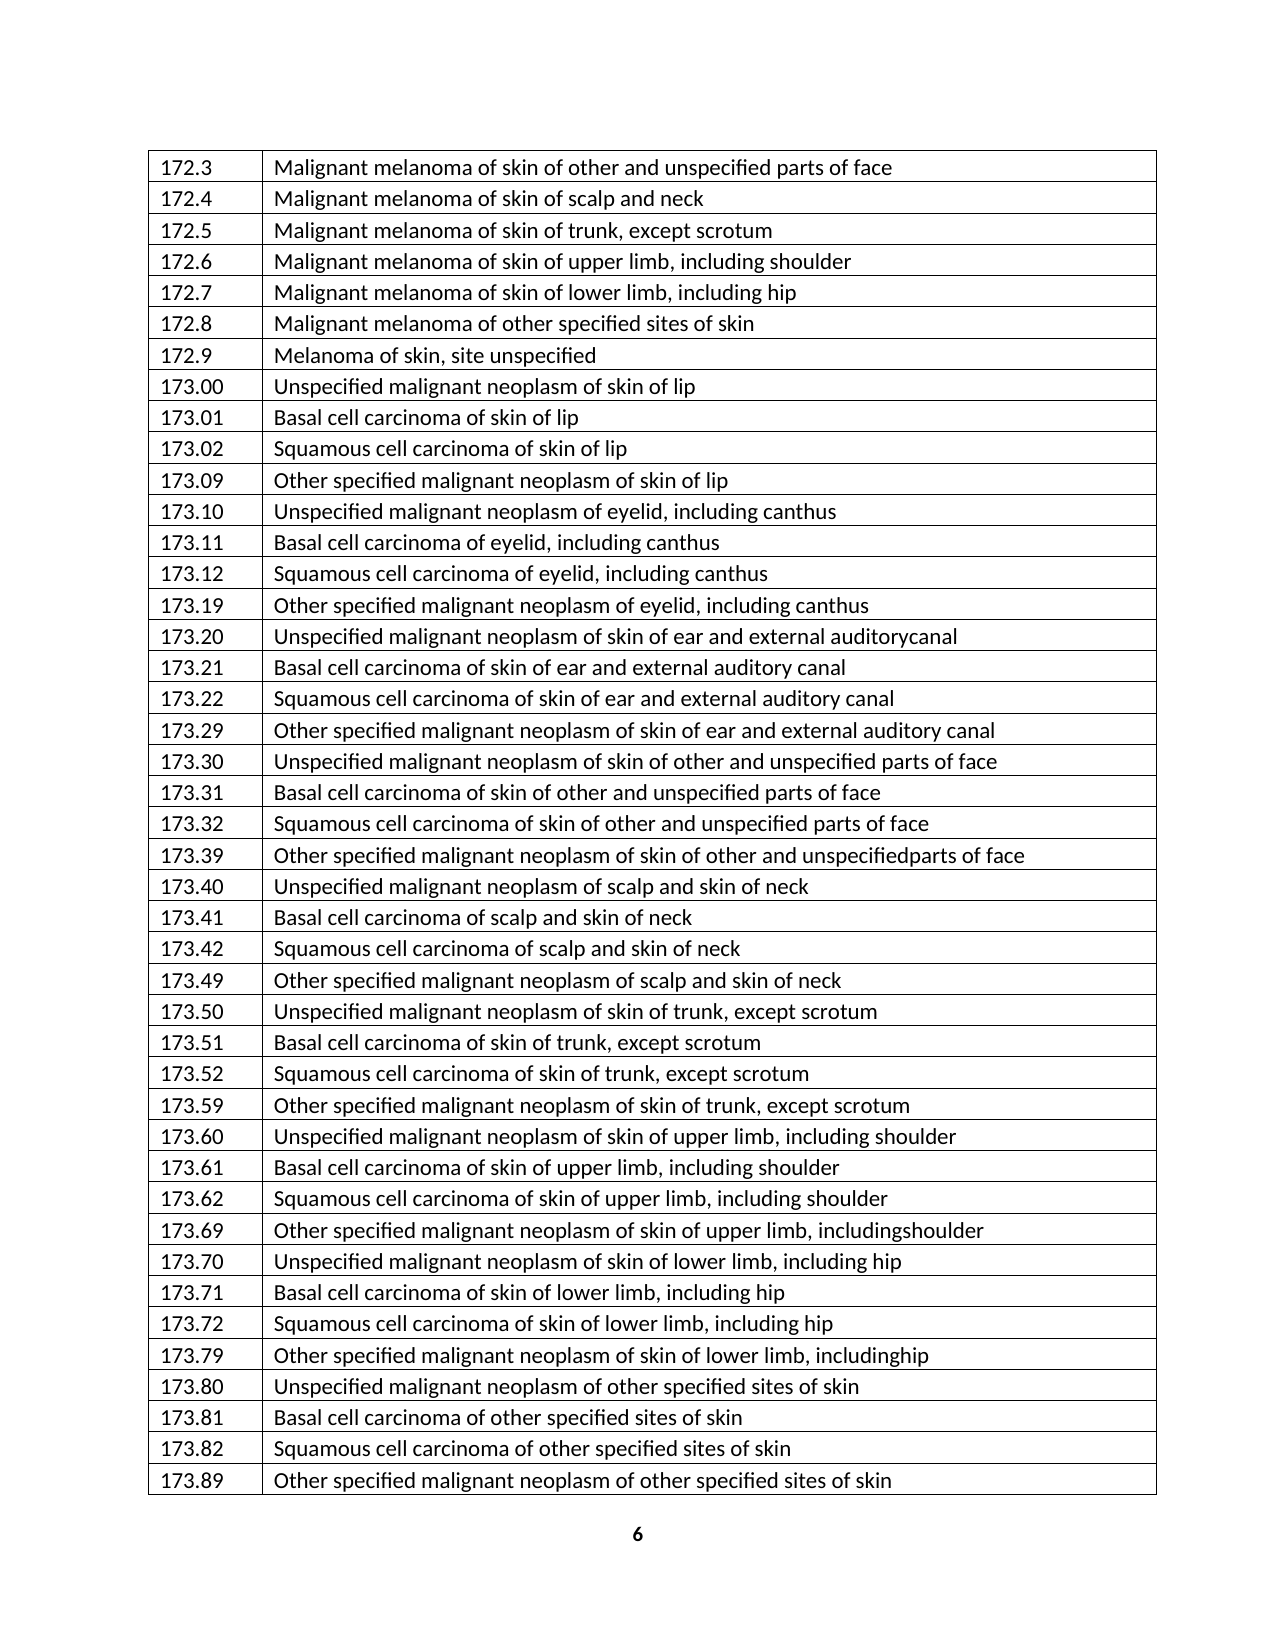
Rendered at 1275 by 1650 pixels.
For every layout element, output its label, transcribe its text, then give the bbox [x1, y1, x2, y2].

table_cell 173.01 [149, 401, 262, 431]
table_cell 172.9 [149, 339, 262, 369]
table_cell 173.52 [149, 1057, 262, 1087]
table_cell Unspecified malignant neoplasm of skin of other and unspecified parts of face [263, 745, 1156, 775]
table_cell 172.3 [149, 151, 262, 181]
table_cell 172.7 [149, 276, 262, 306]
table_cell 172.5 [149, 214, 262, 244]
table_cell Other specified malignant neoplasm of eyelid, including canthus [263, 589, 1156, 619]
table_cell Other specified malignant neoplasm of skin of trunk, except scrotum [263, 1089, 1156, 1119]
table_cell 173.00 [149, 370, 262, 400]
table_cell 173.20 [149, 620, 262, 650]
table_cell Squamous cell carcinoma of skin of upper limb, including shoulder [263, 1182, 1156, 1212]
table_cell 173.12 [149, 557, 262, 587]
table_cell 173.72 [149, 1307, 262, 1337]
table_cell 173.49 [149, 964, 262, 994]
table_cell 173.19 [149, 589, 262, 619]
table_cell 173.79 [149, 1339, 262, 1369]
table_cell 173.22 [149, 682, 262, 712]
table_cell 173.82 [149, 1432, 262, 1462]
table_cell Unspecified malignant neoplasm of eyelid, including canthus [263, 495, 1156, 525]
table_cell Unspecified malignant neoplasm of skin of upper limb, including shoulder [263, 1120, 1156, 1150]
table_cell Squamous cell carcinoma of skin of ear and external auditory canal [263, 682, 1156, 712]
table_cell 173.30 [149, 745, 262, 775]
table_cell Squamous cell carcinoma of scalp and skin of neck [263, 932, 1156, 962]
table_cell Basal cell carcinoma of eyelid, including canthus [263, 526, 1156, 556]
table_cell 173.61 [149, 1151, 262, 1181]
table_cell 173.11 [149, 526, 262, 556]
table_cell Basal cell carcinoma of skin of other and unspecified parts of face [263, 776, 1156, 806]
table_cell Basal cell carcinoma of skin of upper limb, including shoulder [263, 1151, 1156, 1181]
table_cell Malignant melanoma of skin of other and unspecified parts of face [263, 151, 1156, 181]
table_cell Basal cell carcinoma of other specified sites of skin [263, 1401, 1156, 1431]
table_cell Malignant melanoma of skin of lower limb, including hip [263, 276, 1156, 306]
table_cell Unspecified malignant neoplasm of other specified sites of skin [263, 1370, 1156, 1400]
table_cell Melanoma of skin, site unspecified [263, 339, 1156, 369]
table_cell Unspecified malignant neoplasm of skin of trunk, except scrotum [263, 995, 1156, 1025]
table_cell Malignant melanoma of skin of scalp and neck [263, 182, 1156, 212]
table_cell 173.39 [149, 839, 262, 869]
table_cell Basal cell carcinoma of skin of ear and external auditory canal [263, 651, 1156, 681]
table_cell Unspecified malignant neoplasm of skin of lip [263, 370, 1156, 400]
table_cell Other specified malignant neoplasm of other specified sites of skin [263, 1464, 1156, 1494]
table_cell 173.41 [149, 901, 262, 931]
table_cell Unspecified malignant neoplasm of skin of ear and external auditorycanal [263, 620, 1156, 650]
table_cell 173.29 [149, 714, 262, 744]
table_cell 173.51 [149, 1026, 262, 1056]
table_cell Squamous cell carcinoma of other specified sites of skin [263, 1432, 1156, 1462]
table_cell 173.81 [149, 1401, 262, 1431]
table_cell Other specified malignant neoplasm of skin of other and unspecifiedparts of face [263, 839, 1156, 869]
table_cell 173.70 [149, 1245, 262, 1275]
table_cell 172.8 [149, 307, 262, 337]
table_cell 173.42 [149, 932, 262, 962]
table_cell 173.21 [149, 651, 262, 681]
table_cell 173.89 [149, 1464, 262, 1494]
table_cell 172.4 [149, 182, 262, 212]
table_cell Other specified malignant neoplasm of skin of ear and external auditory canal [263, 714, 1156, 744]
table_cell Basal cell carcinoma of skin of trunk, except scrotum [263, 1026, 1156, 1056]
table_cell 173.80 [149, 1370, 262, 1400]
table_cell Other specified malignant neoplasm of scalp and skin of neck [263, 964, 1156, 994]
table_cell Squamous cell carcinoma of skin of trunk, except scrotum [263, 1057, 1156, 1087]
table_cell Squamous cell carcinoma of skin of other and unspecified parts of face [263, 807, 1156, 837]
table_cell 173.69 [149, 1214, 262, 1244]
table_cell Unspecified malignant neoplasm of skin of lower limb, including hip [263, 1245, 1156, 1275]
table_cell 173.31 [149, 776, 262, 806]
table_cell 173.10 [149, 495, 262, 525]
table_cell 173.60 [149, 1120, 262, 1150]
table_cell Other specified malignant neoplasm of skin of upper limb, includingshoulder [263, 1214, 1156, 1244]
table_cell 173.59 [149, 1089, 262, 1119]
table_cell Basal cell carcinoma of skin of lip [263, 401, 1156, 431]
table_cell Squamous cell carcinoma of skin of lip [263, 432, 1156, 462]
table_cell 173.09 [149, 464, 262, 494]
table_cell Other specified malignant neoplasm of skin of lip [263, 464, 1156, 494]
table_cell 173.32 [149, 807, 262, 837]
table_cell Basal cell carcinoma of skin of lower limb, including hip [263, 1276, 1156, 1306]
table_cell Basal cell carcinoma of scalp and skin of neck [263, 901, 1156, 931]
table_cell 173.02 [149, 432, 262, 462]
table_cell 172.6 [149, 245, 262, 275]
table_cell Unspecified malignant neoplasm of scalp and skin of neck [263, 870, 1156, 900]
table_cell Malignant melanoma of skin of upper limb, including shoulder [263, 245, 1156, 275]
table_cell Other specified malignant neoplasm of skin of lower limb, includinghip [263, 1339, 1156, 1369]
table_cell Malignant melanoma of skin of trunk, except scrotum [263, 214, 1156, 244]
table_cell 173.71 [149, 1276, 262, 1306]
table_cell 173.40 [149, 870, 262, 900]
table_cell Squamous cell carcinoma of eyelid, including canthus [263, 557, 1156, 587]
table_cell Squamous cell carcinoma of skin of lower limb, including hip [263, 1307, 1156, 1337]
table_cell 173.50 [149, 995, 262, 1025]
table_cell Malignant melanoma of other specified sites of skin [263, 307, 1156, 337]
table_cell 173.62 [149, 1182, 262, 1212]
